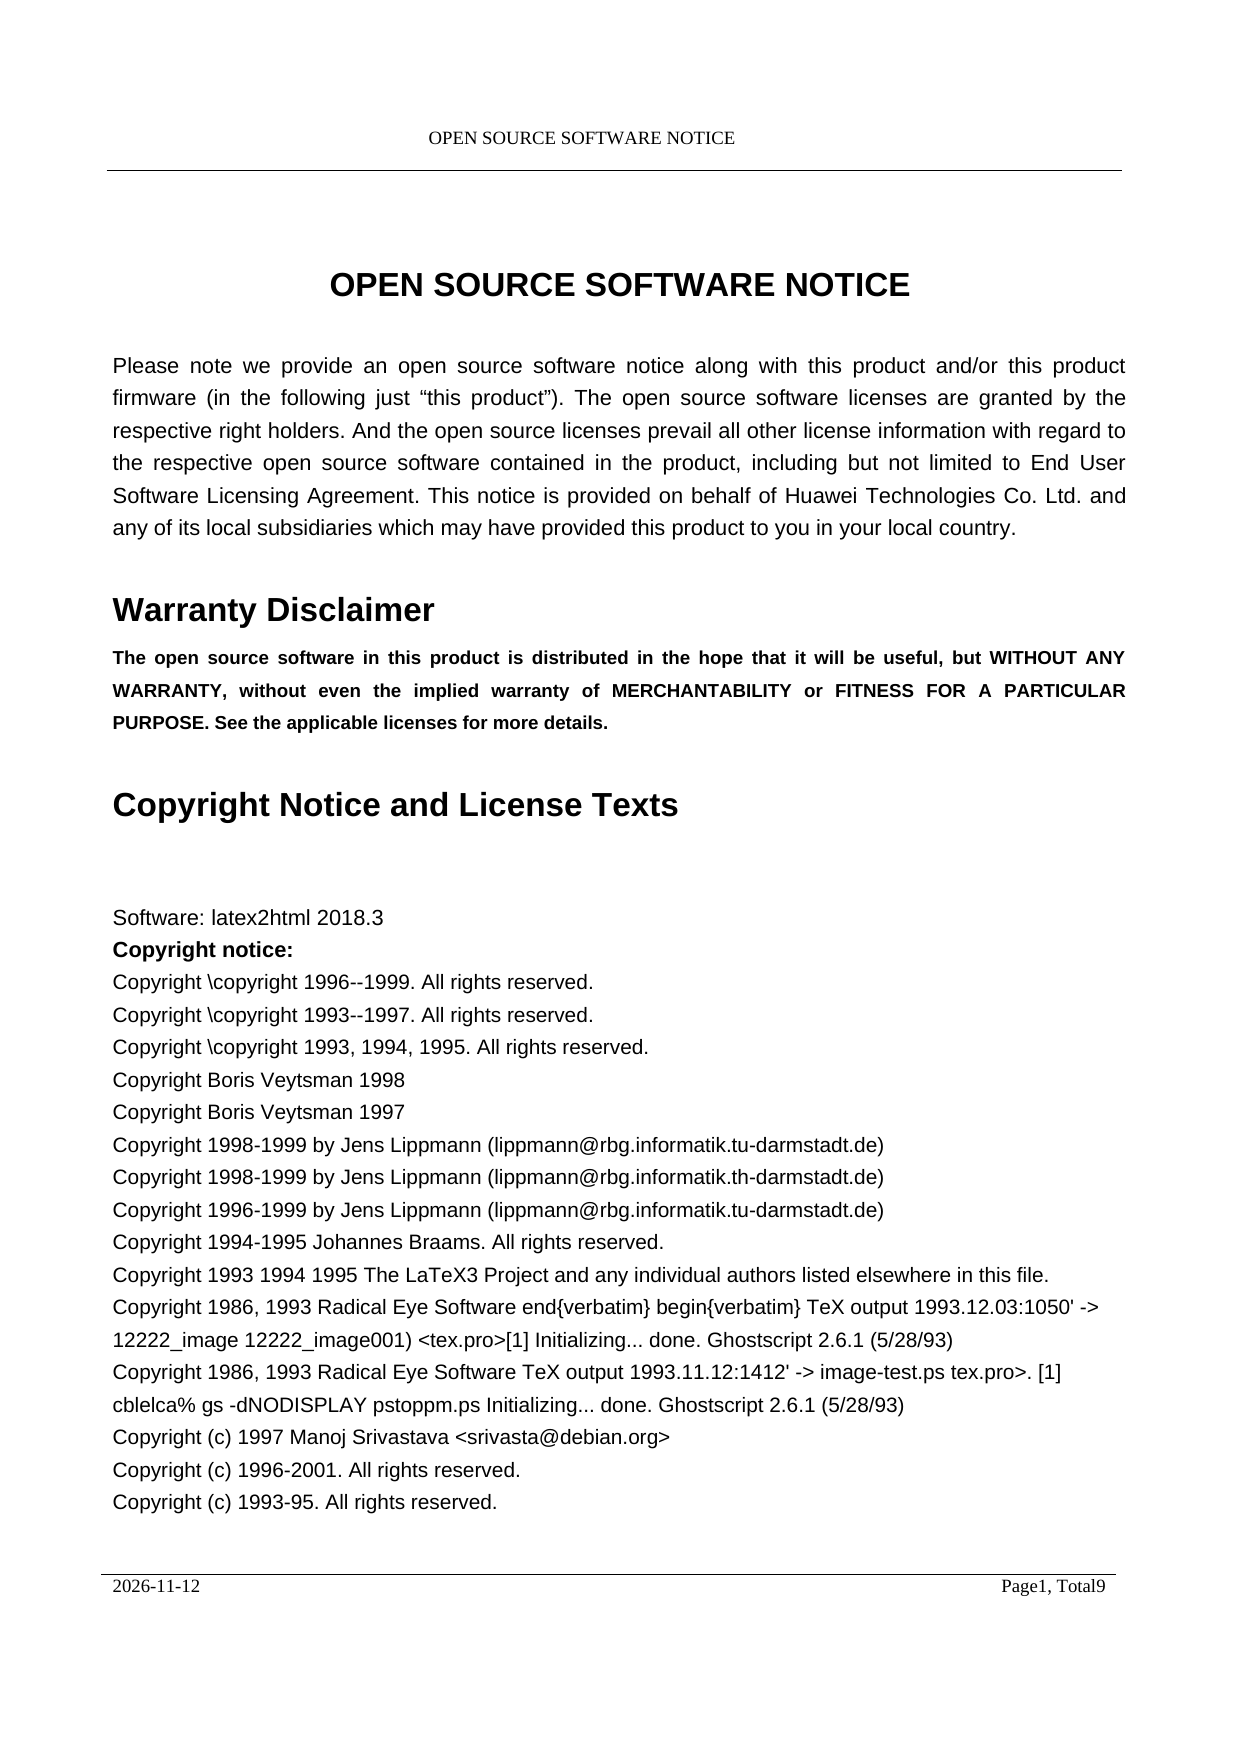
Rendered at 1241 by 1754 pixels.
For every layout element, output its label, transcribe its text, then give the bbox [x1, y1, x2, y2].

text Copyright Boris Veytsman 1997 [112, 1096, 1128, 1128]
text Warranty Disclaimer [112, 576, 1128, 641]
text Copyright 1996-1999 by Jens Lippmann (lippmann@rbg.informatik.tu-darmstadt.de) [112, 1193, 1128, 1226]
text Copyright notice: [112, 933, 1128, 966]
text Copyright 1986, 1993 Radical Eye Software TeX output 1993.11.12:1412' -> image-test.ps tex.pro>. [1] cblelca% gs -dNODISPLAY pstoppm.ps Initializing... done. Ghostscript 2.6.1 (5/28/93) [112, 1356, 1128, 1421]
text Copyright \copyright 1996--1999. All rights reserved. [112, 966, 1128, 998]
text Copyright (c) 1993-95. All rights reserved. [112, 1486, 1128, 1518]
text Copyright 1993 1994 1995 The LaTeX3 Project and any individual authors listed elsewhere in this file. [112, 1258, 1128, 1291]
text Copyright Boris Veytsman 1998 [112, 1063, 1128, 1096]
text Copyright 1998-1999 by Jens Lippmann (lippmann@rbg.informatik.th-darmstadt.de) [112, 1161, 1128, 1193]
text Copyright \copyright 1993, 1994, 1995. All rights reserved. [112, 1031, 1128, 1063]
text Copyright (c) 1997 Manoj Srivastava <srivasta@debian.org> [112, 1421, 1128, 1453]
text The open source software in this product is distributed in the hope that it will be useful, but WITHOUT ANY WARRANTY, without even the implied warranty of MERCHANTABILITY or FITNESS FOR A PARTICULAR PURPOSE. See the applicable licenses for more details. [112, 641, 1128, 739]
text OPEN SOURCE SOFTWARE NOTICE [112, 251, 1128, 316]
text Copyright (c) 1996-2001. All rights reserved. [112, 1453, 1128, 1486]
text Please note we provide an open source software notice along with this product and/or this product firmware (in the following just “this product”). The open source software licenses are granted by the respective right holders. And the open source licenses prevail all other license information with regard to the respective open source software contained in the product, including but not limited to End User Software Licensing Agreement. This notice is provided on behalf of Huawei Technologies Co. Ltd. and any of its local subsidiaries which may have provided this product to you in your local country. [112, 349, 1128, 544]
text Software: latex2html 2018.3 [112, 901, 1128, 933]
text Copyright Notice and License Texts [112, 771, 1128, 836]
text Copyright \copyright 1993--1997. All rights reserved. [112, 998, 1128, 1031]
text Copyright 1994-1995 Johannes Braams. All rights reserved. [112, 1226, 1128, 1258]
text Copyright 1998-1999 by Jens Lippmann (lippmann@rbg.informatik.tu-darmstadt.de) [112, 1128, 1128, 1161]
text Copyright 1986, 1993 Radical Eye Software end{verbatim} begin{verbatim} TeX output 1993.12.03:1050' -> 12222_image 12222_image001) <tex.pro>[1] Initializing... done. Ghostscript 2.6.1 (5/28/93) [112, 1291, 1128, 1356]
